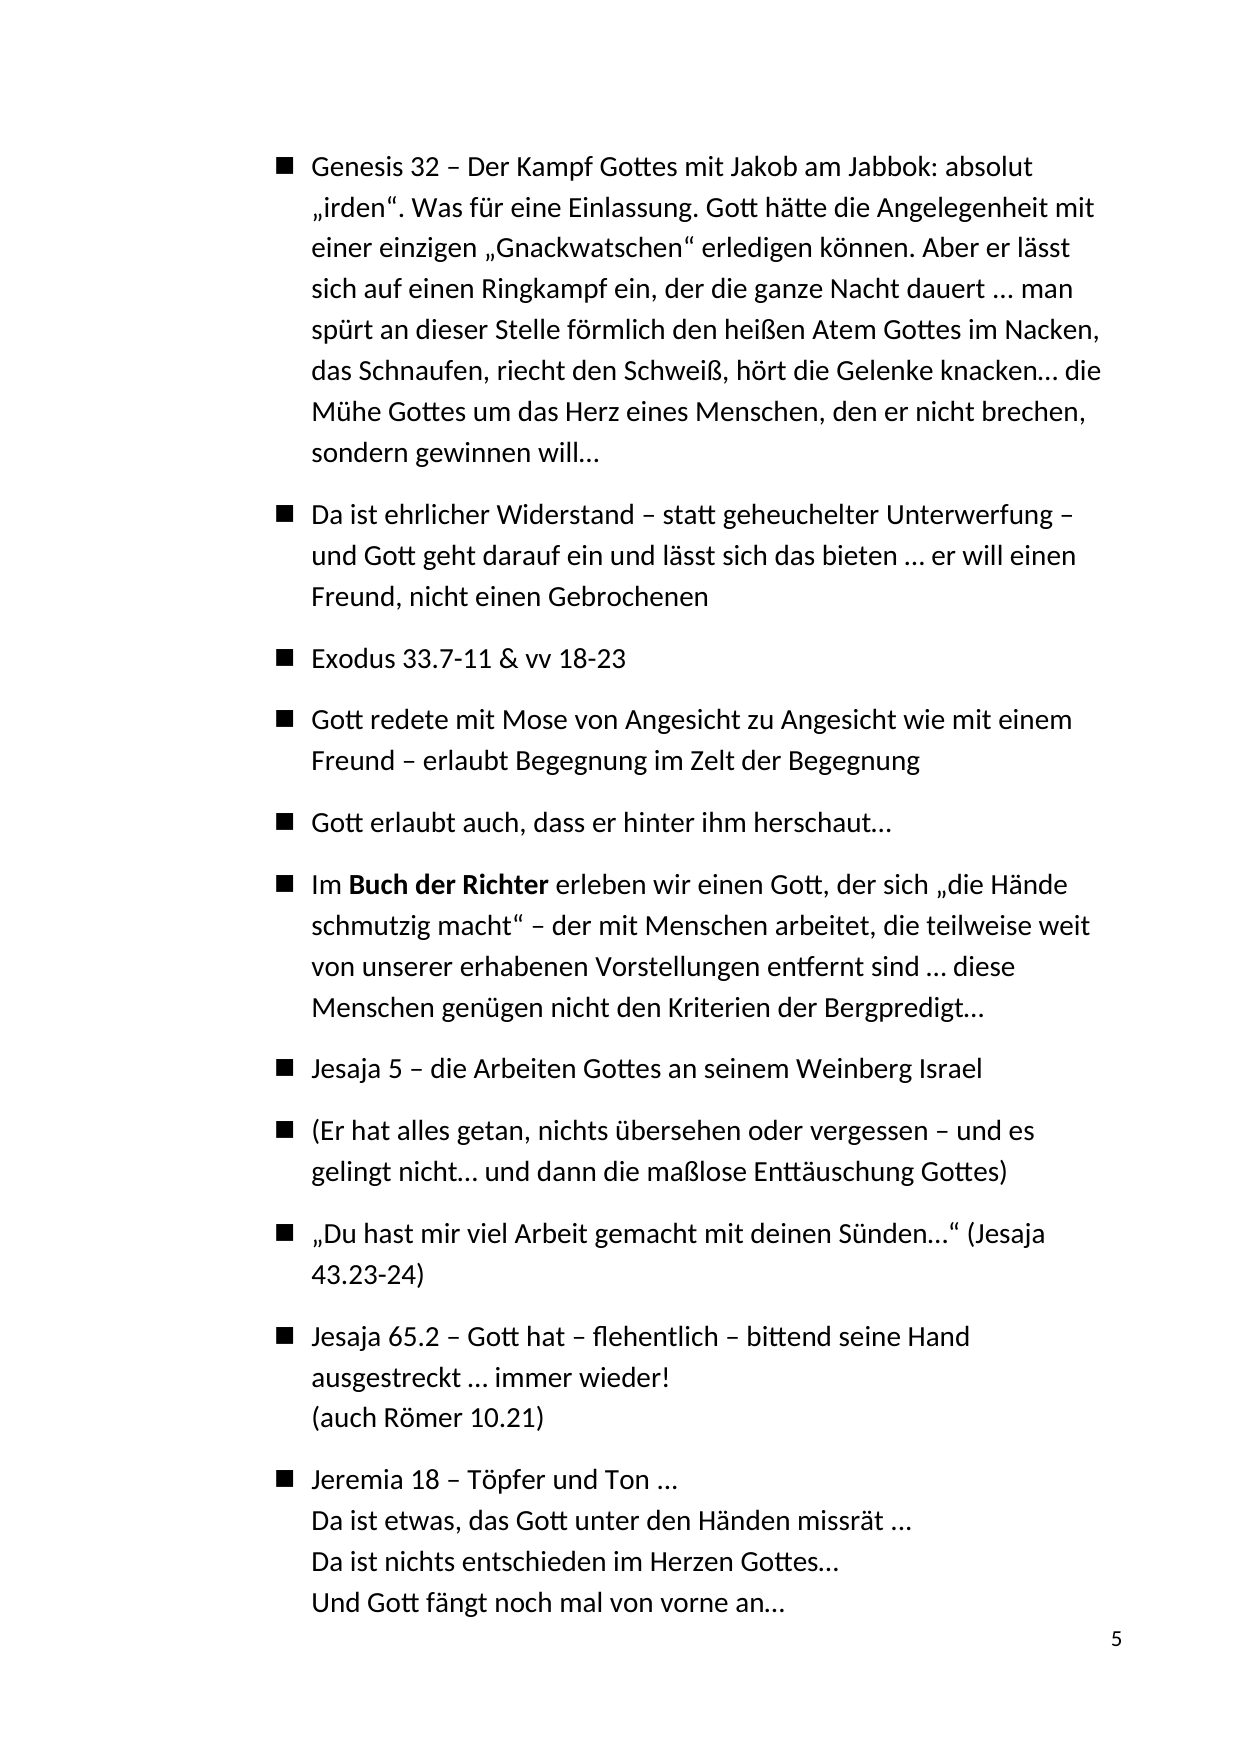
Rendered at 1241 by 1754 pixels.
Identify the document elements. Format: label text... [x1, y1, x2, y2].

list „Du hast mir viel Arbeit gemacht mit deinen Sünden…“ (Jesaja 43.23-24) [274, 1215, 1122, 1292]
list (Er hat alles getan, nichts übersehen oder vergessen – und es gelingt nicht… und dann die maßlose Enttäuschung Gottes) [274, 1112, 1122, 1189]
list Jeremia 18 – Töpfer und Ton ... Da ist etwas, das Gott unter den Händen missrät ... Da ist nichts entschieden im Herzen Gottes… Und Gott fängt noch mal von vorne an… [274, 1461, 1122, 1620]
list Exodus 33.7-11 & vv 18-23 [274, 640, 1122, 675]
list Da ist ehrlicher Widerstand – statt geheuchelter Unterwerfung – und Gott geht darauf ein und lässt sich das bieten … er will einen Freund, nicht einen Gebrochenen [274, 496, 1122, 613]
list Genesis 32 – Der Kampf Gottes mit Jakob am Jabbok: absolut „irden“. Was für eine Einlassung. Gott hätte die Angelegenheit mit einer einzigen „Gnackwatschen“ erledigen können. Aber er lässt sich auf einen Ringkampf ein, der die ganze Nacht dauert ... man spürt an dieser Stelle förmlich den heißen Atem Gottes im Nacken, das Schnaufen, riecht den Schweiß, hört die Gelenke knacken… die Mühe Gottes um das Herz eines Menschen, den er nicht brechen, sondern gewinnen will… [274, 148, 1122, 470]
list Jesaja 65.2 – Gott hat – flehentlich – bittend seine Hand ausgestreckt … immer wieder! (auch Römer 10.21) [274, 1318, 1122, 1435]
list Gott erlaubt auch, dass er hinter ihm herschaut… [274, 804, 1122, 840]
list Jesaja 5 – die Arbeiten Gottes an seinem Weinberg Israel [274, 1051, 1122, 1086]
list Im Buch der Richter erleben wir einen Gott, der sich „die Hände schmutzig macht“ – der mit Menschen arbeitet, die teilweise weit von unserer erhabenen Vorstellungen entfernt sind … diese Menschen genügen nicht den Kriterien der Bergpredigt… [274, 866, 1122, 1024]
list Gott redete mit Mose von Angesicht zu Angesicht wie mit einem Freund – erlaubt Begegnung im Zelt der Begegnung [274, 701, 1122, 778]
